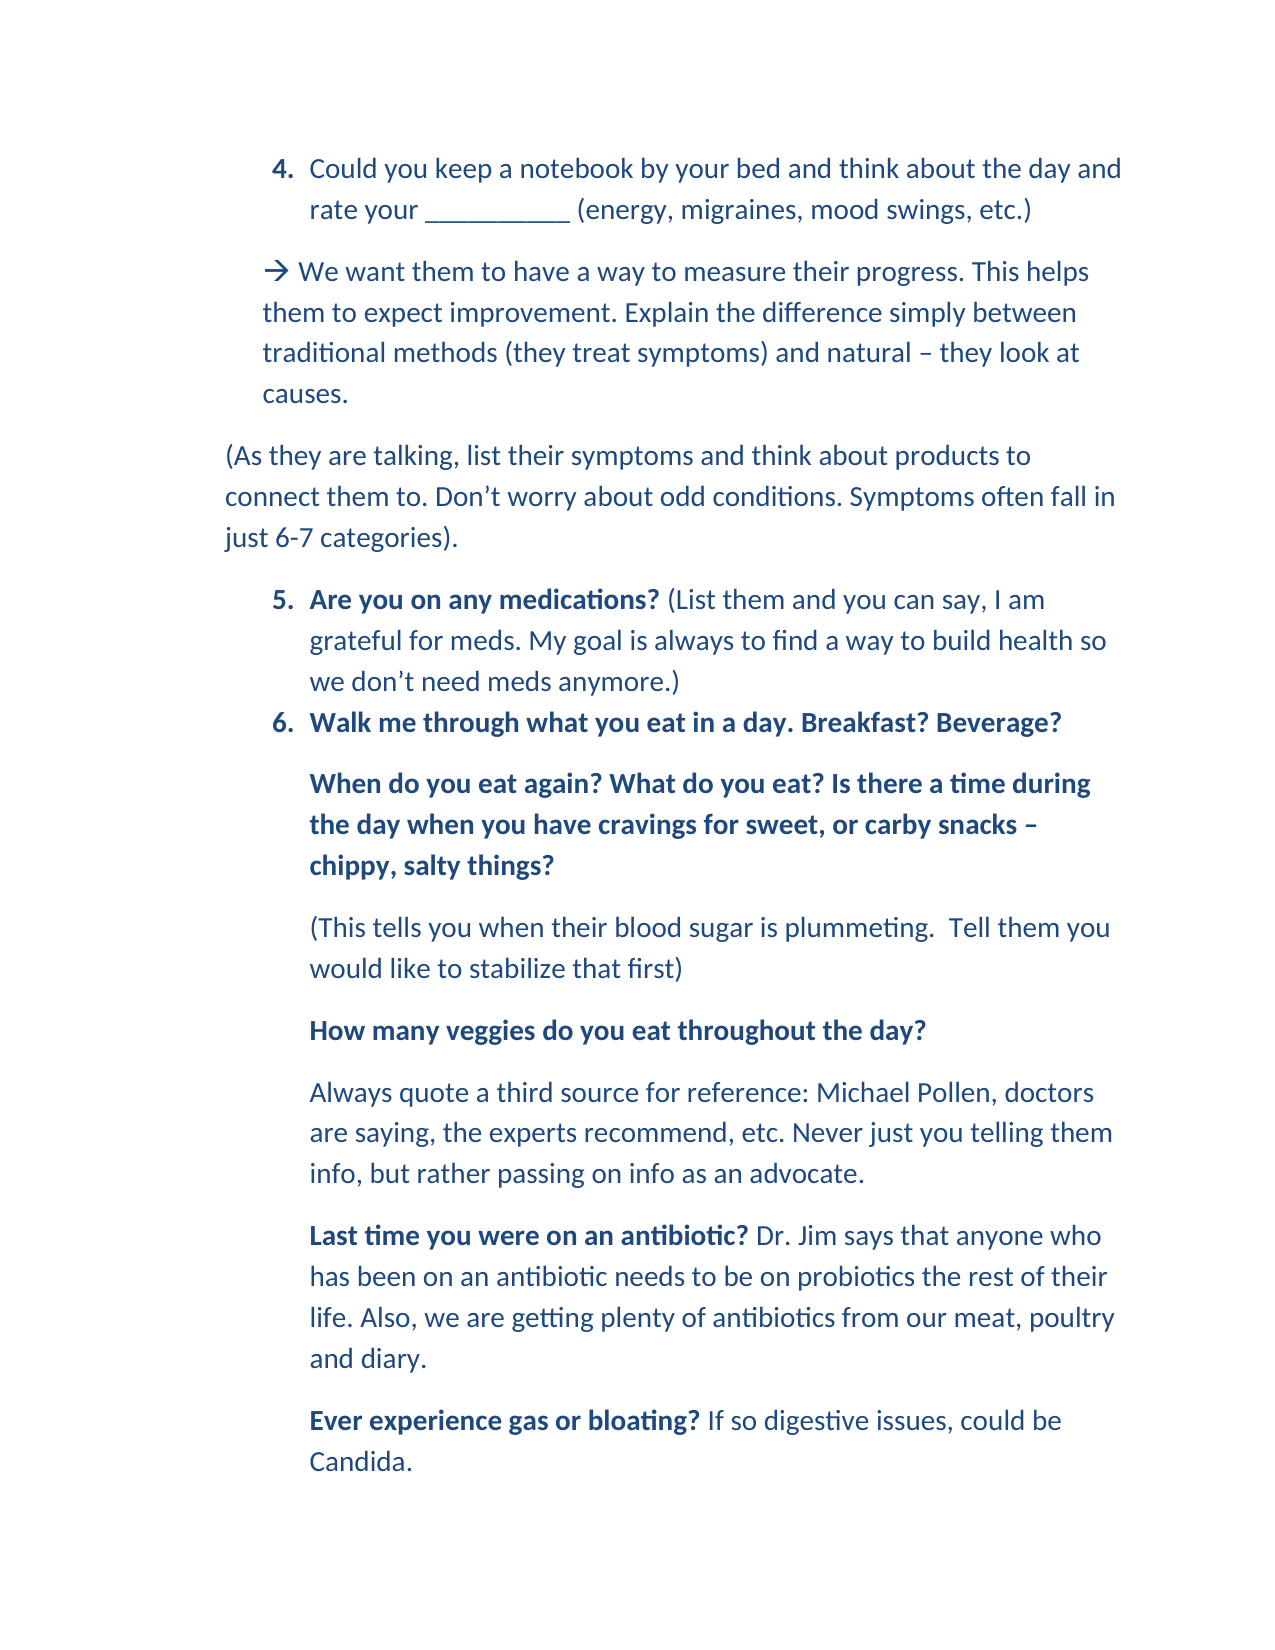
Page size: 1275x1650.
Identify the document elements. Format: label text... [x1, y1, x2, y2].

text Ever experience gas or bloating? If so digestive issues, could be Candida. [309, 1402, 1125, 1478]
list Are you on any medications? (List them and you can say, I am grateful for meds. My goal is always to find a way to build health so we don’t need meds anymore.) [272, 581, 1125, 698]
text Last time you were on an antibiotic? Dr. Jim says that anyone who has been on an antibiotic needs to be on probiotics the rest of their life. Also, we are getting plenty of antibiotics from our meat, poultry and diary. [309, 1217, 1125, 1376]
text Always quote a third source for reference: Michael Pollen, doctors are saying, the experts recommend, etc. Never just you telling them info, but rather passing on info as an advocate. [309, 1074, 1125, 1191]
text (This tells you when their blood sugar is plummeting. Tell them you would like to stabilize that first) [309, 909, 1125, 986]
list Walk me through what you eat in a day. Breakfast? Beverage? [272, 704, 1125, 739]
text When do you eat again? What do you eat? Is there a time during the day when you have cravings for sweet, or carby snacks – chippy, salty things? [309, 766, 1125, 883]
text How many veggies do you eat throughout the day? [309, 1012, 1125, 1047]
text We want them to have a way to measure their progress. This helps them to expect improvement. Explain the difference simply between traditional methods (they treat symptoms) and natural – they look at causes. [262, 253, 1125, 411]
list Could you keep a notebook by your bed and think about the day and rate your __________ (energy, migraines, mood swings, etc.) [272, 150, 1125, 227]
text (As they are talking, list their symptoms and think about products to connect them to. Don’t worry about odd conditions. Symptoms often fall in just 6-7 categories). [225, 437, 1125, 555]
